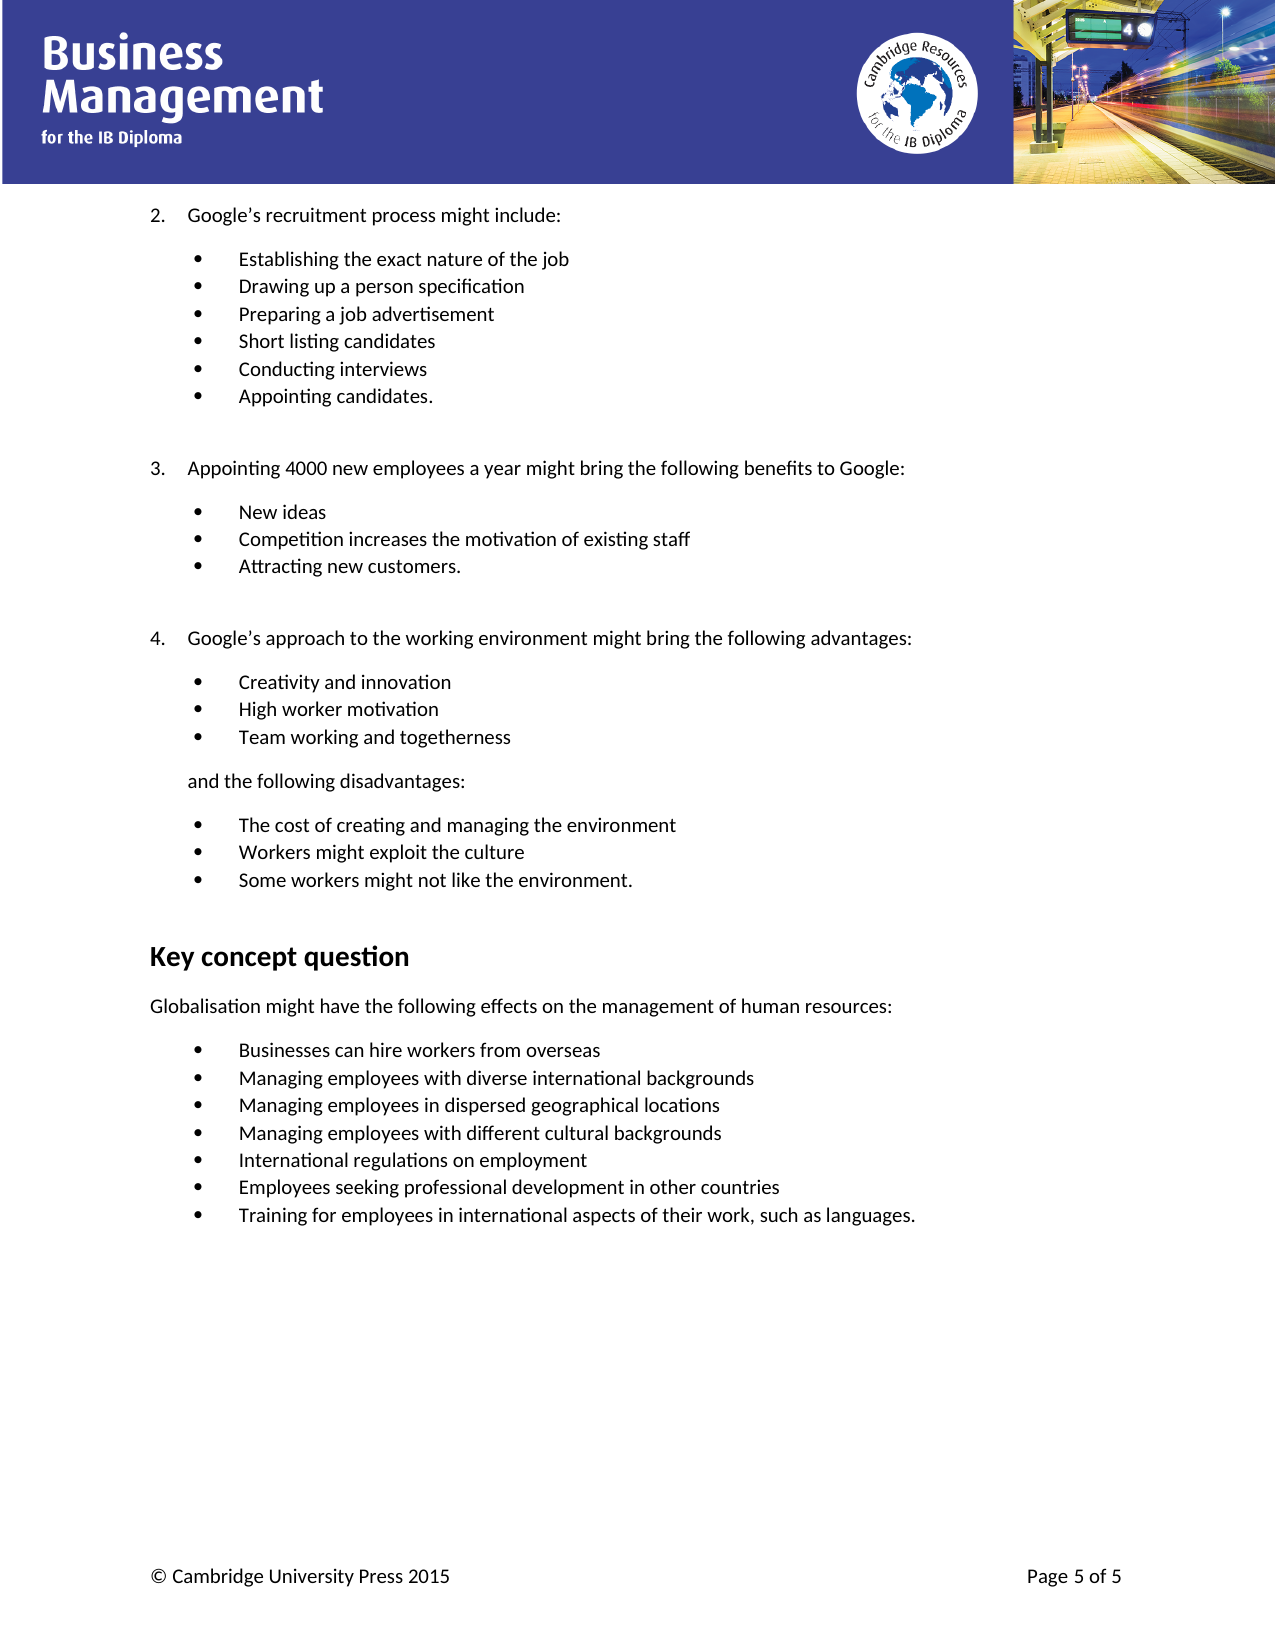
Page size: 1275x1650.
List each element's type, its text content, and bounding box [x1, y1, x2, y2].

list Drawing up a person specification [194, 274, 1125, 299]
list Appointing candidates. [194, 383, 1125, 409]
list Conducting interviews [194, 356, 1125, 381]
list Google’s recruitment process might include: [150, 202, 1125, 228]
list Managing employees with diverse international backgrounds [194, 1065, 1125, 1090]
list Team working and togetherness [194, 724, 1125, 749]
list Establishing the exact nature of the job [194, 246, 1125, 272]
list Google’s approach to the working environment might bring the following advantages: [150, 625, 1125, 651]
list Training for employees in international aspects of their work, such as languages. [194, 1202, 1125, 1227]
list Attracting new customers. [194, 554, 1125, 579]
list Creativity and innovation [194, 669, 1125, 694]
list Preparing a job advertisement [194, 301, 1125, 327]
text Key concept question [150, 938, 1125, 974]
list New ideas [194, 499, 1125, 524]
list The cost of creating and managing the environment [194, 812, 1125, 837]
list Workers might exploit the culture [194, 839, 1125, 865]
list International regulations on employment [194, 1147, 1125, 1172]
list Some workers might not like the environment. [194, 867, 1125, 892]
list Businesses can hire workers from overseas [194, 1037, 1125, 1063]
list Short listing candidates [194, 328, 1125, 354]
list Employees seeking professional development in other countries [194, 1174, 1125, 1200]
list and the following disadvantages: [187, 768, 1125, 793]
list Appointing 4000 new employees a year might bring the following benefits to Google: [150, 455, 1125, 480]
list Managing employees in dispersed geographical locations [194, 1092, 1125, 1118]
list Competition increases the motivation of existing staff [194, 526, 1125, 552]
picture [2, 0, 1275, 184]
list Managing employees with different cultural backgrounds [194, 1120, 1125, 1145]
text Globalisation might have the following effects on the management of human resources: [150, 993, 1125, 1019]
list High worker motivation [194, 697, 1125, 722]
